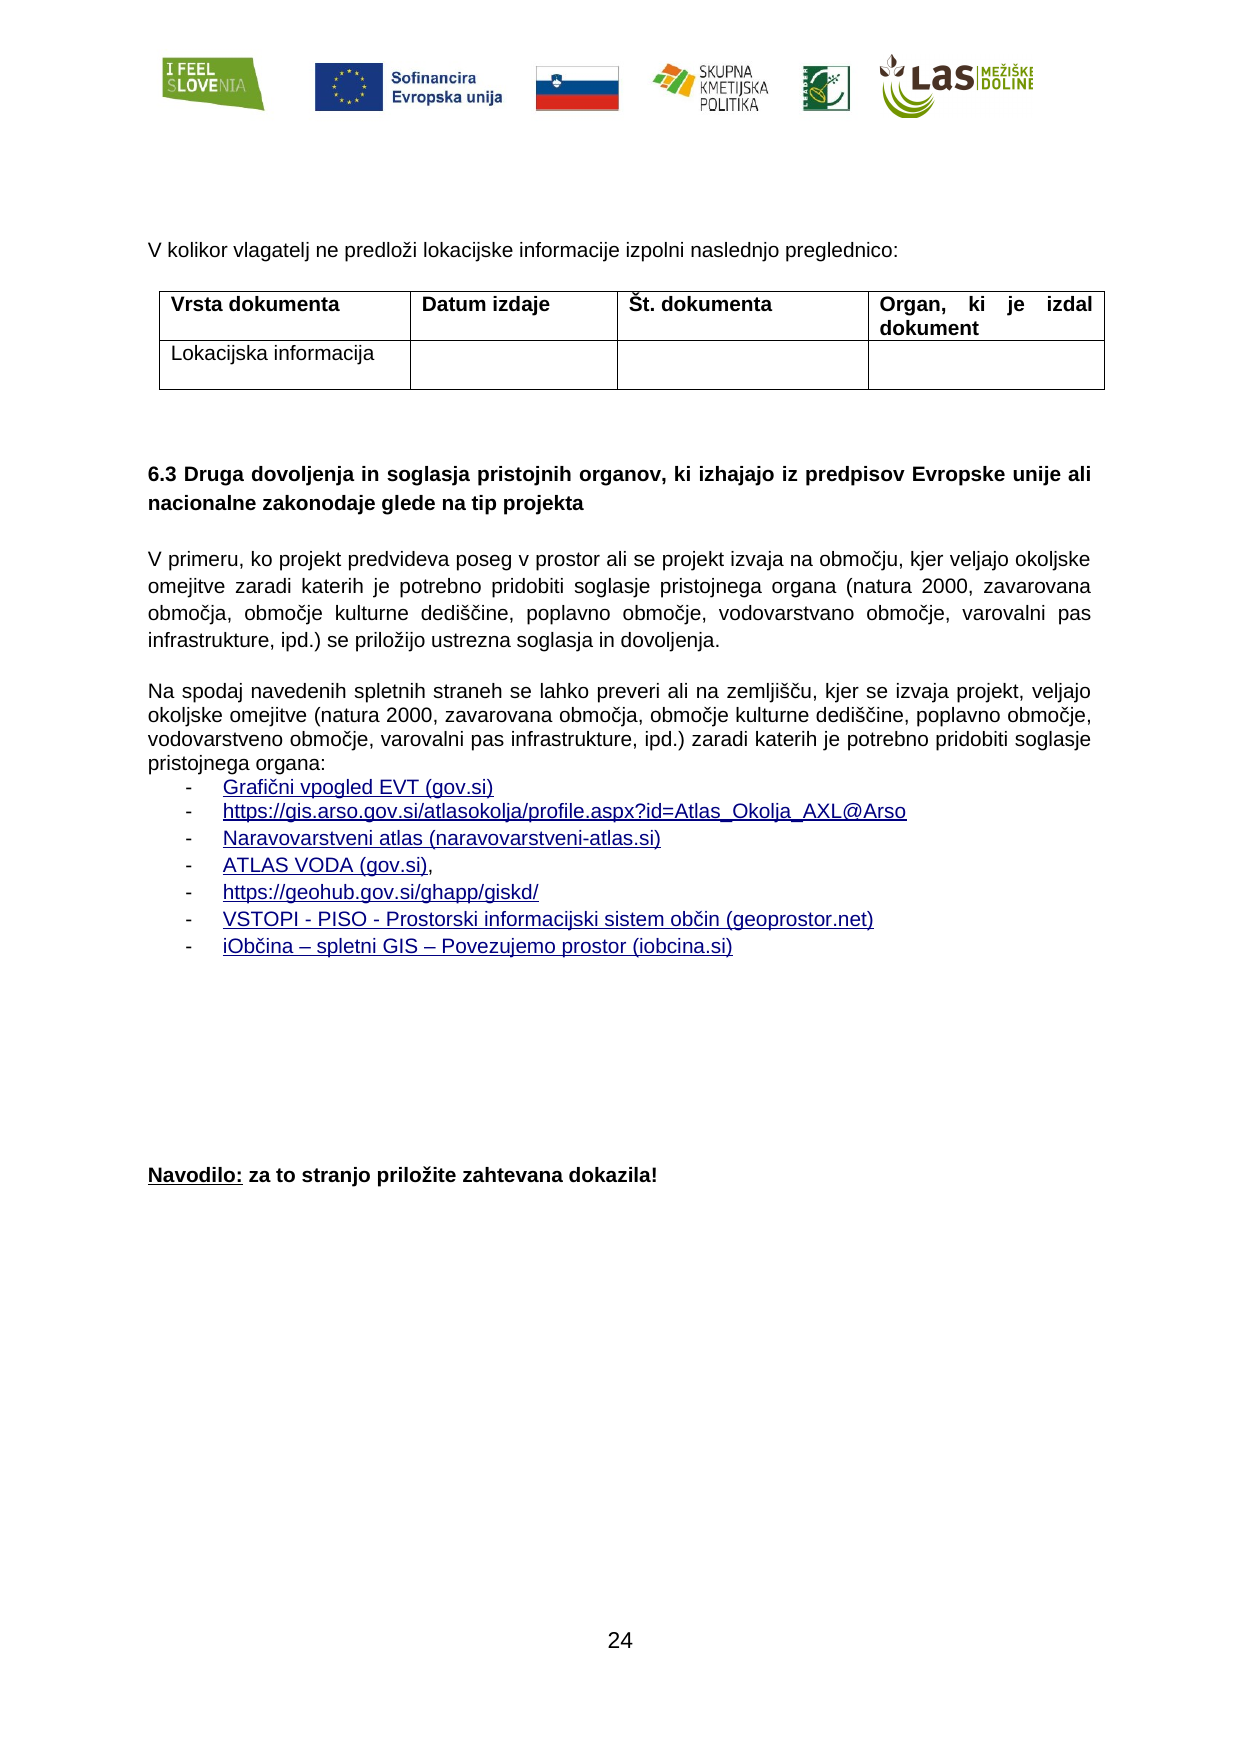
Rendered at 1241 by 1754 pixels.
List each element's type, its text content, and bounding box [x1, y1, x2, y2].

text Na spodaj navedenih spletnih straneh se lahko preveri ali na zemljišču, kjer se izvaja projekt, veljajo okoljske omejitve (natura 2000, zavarovana območja, območje kulturne dediščine, poplavno območje, vodovarstveno območje, varovalni pas infrastrukture, ipd.) zaradi katerih je potrebno pridobiti soglasje pristojnega organa: [148, 679, 1093, 774]
list Grafični vpogled EVT (gov.si) [185, 774, 1093, 798]
picture [879, 54, 1033, 118]
table_cell [618, 341, 868, 389]
table_cell [411, 341, 617, 389]
list iObčina – spletni GIS – Povezujemo prostor (iobcina.si) [185, 931, 1093, 958]
table_header Organ, ki je izdal dokument [869, 292, 1104, 340]
table_header Št. dokumenta [618, 292, 868, 340]
table_header Datum izdaje [411, 292, 617, 340]
text Navodilo: za to stranjo priložite zahtevana dokazila! [148, 1163, 1093, 1187]
list ATLAS VODA (gov.si), [185, 849, 1093, 877]
list Naravovarstveni atlas (naravovarstveni-atlas.si) [185, 822, 1093, 849]
text 6.3 Druga dovoljenja in soglasja pristojnih organov, ki izhajajo iz predpisov Evropske unije ali nacionalne zakonodaje glede na tip projekta [148, 462, 1093, 514]
list VSTOPI - PISO - Prostorski informacijski sistem občin (geoprostor.net) [185, 904, 1093, 931]
text V kolikor vlagatelj ne predloži lokacijske informacije izpolni naslednjo preglednico: [148, 238, 1093, 262]
picture [145, 37, 867, 125]
text V primeru, ko projekt predvideva poseg v prostor ali se projekt izvaja na območju, kjer veljajo okoljske omejitve zaradi katerih je potrebno pridobiti soglasje pristojnega organa (natura 2000, zavarovana območja, območje kulturne dediščine, poplavno območje, vodovarstvano območje, varovalni pas infrastrukture, ipd.) se priložijo ustrezna soglasja in dovoljenja. [148, 543, 1093, 652]
table_cell Lokacijska informacija [160, 341, 410, 389]
table_header Vrsta dokumenta [160, 292, 410, 340]
list https://geohub.gov.si/ghapp/giskd/ [185, 877, 1093, 904]
table_cell [869, 341, 1104, 389]
list https://gis.arso.gov.si/atlasokolja/profile.aspx?id=Atlas_Okolja_AXL@Arso [185, 798, 1093, 822]
